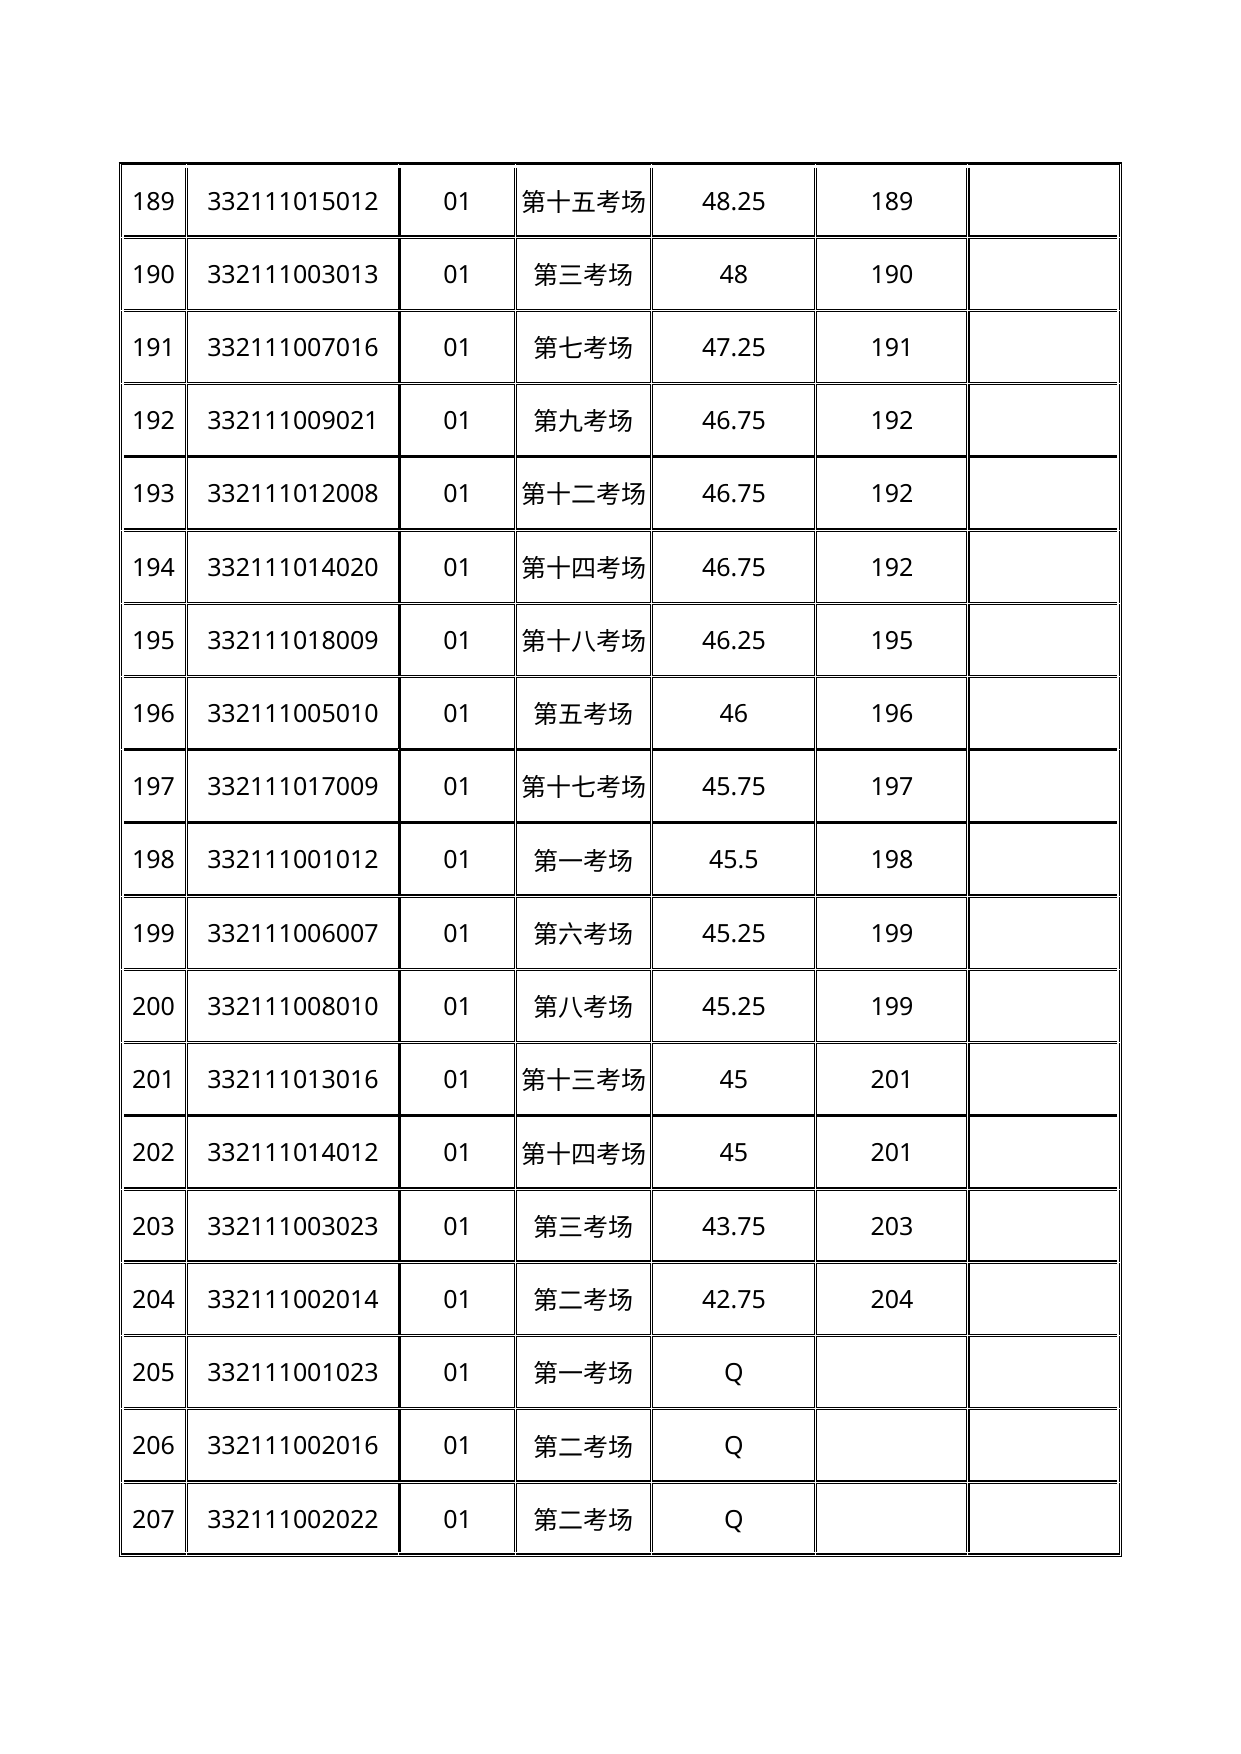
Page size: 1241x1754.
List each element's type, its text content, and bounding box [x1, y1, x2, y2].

table_cell 189 [816, 164, 968, 235]
table_cell 第二考场 [516, 1484, 652, 1553]
table_cell 332111001023 [188, 1337, 398, 1407]
table_cell 203 [122, 1187, 185, 1260]
table_cell 193 [122, 455, 185, 528]
table_cell 204 [122, 1260, 185, 1334]
table_cell 196 [122, 675, 185, 748]
table_cell 332111017009 [188, 751, 398, 821]
table_cell 01 [399, 1484, 516, 1553]
table_cell [970, 528, 1119, 601]
table_cell 第十五考场 [516, 165, 652, 235]
table_cell 194 [122, 528, 185, 601]
table_cell 45.25 [653, 898, 814, 967]
table_cell 第七考场 [517, 312, 650, 382]
table_cell 01 [401, 1264, 514, 1334]
table_cell 332111001012 [188, 824, 398, 894]
table_cell 46.75 [653, 385, 814, 455]
table_cell [968, 1407, 1120, 1480]
table_cell 189 [122, 165, 186, 235]
table_cell 01 [399, 165, 516, 235]
table_cell 46.75 [653, 458, 814, 528]
table_cell [970, 748, 1120, 821]
table_cell 01 [401, 605, 514, 674]
table_cell 198 [817, 824, 966, 894]
table_cell 204 [817, 1264, 966, 1334]
table_cell 48 [653, 239, 814, 308]
table_cell 01 [401, 239, 514, 308]
table_cell 196 [817, 678, 966, 748]
table_cell 01 [401, 971, 514, 1041]
table_cell [970, 1114, 1119, 1187]
table_cell 01 [401, 1191, 514, 1260]
table_cell 01 [401, 824, 514, 894]
table_cell 46 [653, 678, 814, 748]
table_cell 第三考场 [517, 1191, 650, 1260]
table_cell 01 [401, 898, 514, 967]
table_cell 第十三考场 [517, 1044, 650, 1114]
table_cell [968, 1334, 1120, 1407]
table_cell 199 [122, 894, 185, 967]
table_cell 332111005010 [188, 678, 398, 748]
table_cell 第十二考场 [517, 458, 650, 528]
table_cell 332111013016 [188, 1044, 398, 1114]
table_cell 01 [401, 532, 514, 601]
table_cell 01 [401, 1410, 514, 1480]
table_cell [968, 1480, 1119, 1553]
table_cell [970, 601, 1119, 674]
table_cell 332111018009 [188, 605, 398, 674]
table_cell 200 [122, 968, 185, 1041]
table_cell 197 [120, 748, 185, 821]
table_cell [970, 675, 1119, 748]
table_cell 48.25 [652, 165, 816, 235]
table_cell 198 [122, 821, 185, 894]
table_cell 01 [401, 1337, 514, 1407]
table_cell 199 [817, 971, 966, 1041]
table_cell 332111012008 [188, 458, 398, 528]
table_cell Q [652, 1484, 816, 1553]
table_cell 206 [120, 1407, 186, 1480]
table_cell 195 [817, 605, 966, 674]
table_cell [970, 1187, 1119, 1260]
table_cell 332111002014 [188, 1264, 398, 1334]
table_cell 45 [653, 1117, 814, 1187]
table_cell 207 [122, 1480, 186, 1553]
table_cell 46.25 [653, 605, 814, 674]
table_cell 332111014012 [188, 1117, 398, 1187]
table_cell 197 [817, 751, 966, 821]
table_cell 332111015012 [186, 164, 399, 235]
table_cell [970, 821, 1119, 894]
table_cell 190 [817, 239, 966, 308]
table_cell 47.25 [653, 312, 814, 382]
table_cell [970, 235, 1119, 308]
table_cell 332111014020 [188, 532, 398, 601]
table_cell 201 [817, 1044, 966, 1114]
table_cell 201 [817, 1117, 966, 1187]
table_cell 45 [653, 1044, 814, 1114]
table_cell 42.75 [653, 1264, 814, 1334]
table_cell [970, 894, 1119, 967]
table_cell 202 [122, 1114, 185, 1187]
table_cell 332111003013 [188, 239, 398, 308]
table_cell 45.5 [653, 824, 814, 894]
table_cell 195 [122, 601, 185, 674]
table_cell 332111008010 [188, 971, 398, 1041]
table_cell 第一考场 [517, 1337, 650, 1407]
table_cell 192 [817, 458, 966, 528]
table_cell 01 [401, 751, 514, 821]
table_cell 第二考场 [517, 1264, 650, 1334]
table_cell 45.75 [653, 751, 814, 821]
table_cell 332111006007 [188, 898, 398, 967]
table_cell [970, 968, 1119, 1041]
table_cell 01 [401, 312, 514, 382]
table_cell 01 [401, 458, 514, 528]
table_cell 191 [817, 312, 966, 382]
table_cell 第六考场 [517, 898, 650, 967]
table_cell 第九考场 [517, 385, 650, 455]
table_cell 332111002022 [186, 1484, 399, 1553]
table_cell 201 [120, 1041, 186, 1114]
table_cell 01 [401, 1117, 514, 1187]
table_cell [970, 455, 1119, 528]
table_cell 192 [817, 385, 966, 455]
table_cell [970, 1260, 1119, 1334]
table_cell [968, 165, 1119, 235]
table_cell 205 [120, 1334, 186, 1407]
table_cell 01 [401, 678, 514, 748]
table_cell 332111009021 [188, 385, 398, 455]
table_cell 46.75 [653, 532, 814, 601]
table_cell 332111002016 [188, 1410, 398, 1480]
table_cell 第十七考场 [517, 751, 650, 821]
table_cell [970, 309, 1119, 382]
table_cell 332111007016 [188, 312, 398, 382]
table_cell 01 [401, 1044, 514, 1114]
table_cell 第三考场 [517, 239, 650, 308]
table_cell 199 [817, 898, 966, 967]
table_cell 01 [401, 385, 514, 455]
table_cell 190 [122, 235, 185, 308]
table_cell 192 [817, 532, 966, 601]
table_cell 第五考场 [517, 678, 650, 748]
table_cell Q [653, 1337, 814, 1407]
table_cell [817, 1337, 966, 1407]
table_cell 191 [122, 309, 185, 382]
table_cell [968, 1041, 1120, 1114]
table_cell Q [653, 1410, 814, 1480]
table_cell [968, 382, 1120, 455]
table_cell 43.75 [653, 1191, 814, 1260]
table_cell 45.25 [653, 971, 814, 1041]
table_cell 第二考场 [517, 1410, 650, 1480]
table_cell 192 [120, 382, 186, 455]
table_cell 203 [817, 1191, 966, 1260]
table_cell [816, 1480, 968, 1553]
table_cell 第十四考场 [517, 532, 650, 601]
table_cell 第八考场 [517, 971, 650, 1041]
table_cell 第十八考场 [517, 605, 650, 674]
table_cell 332111003023 [188, 1191, 398, 1260]
table_cell [817, 1410, 966, 1480]
table_cell 第一考场 [517, 824, 650, 894]
table_cell 第十四考场 [517, 1117, 650, 1187]
